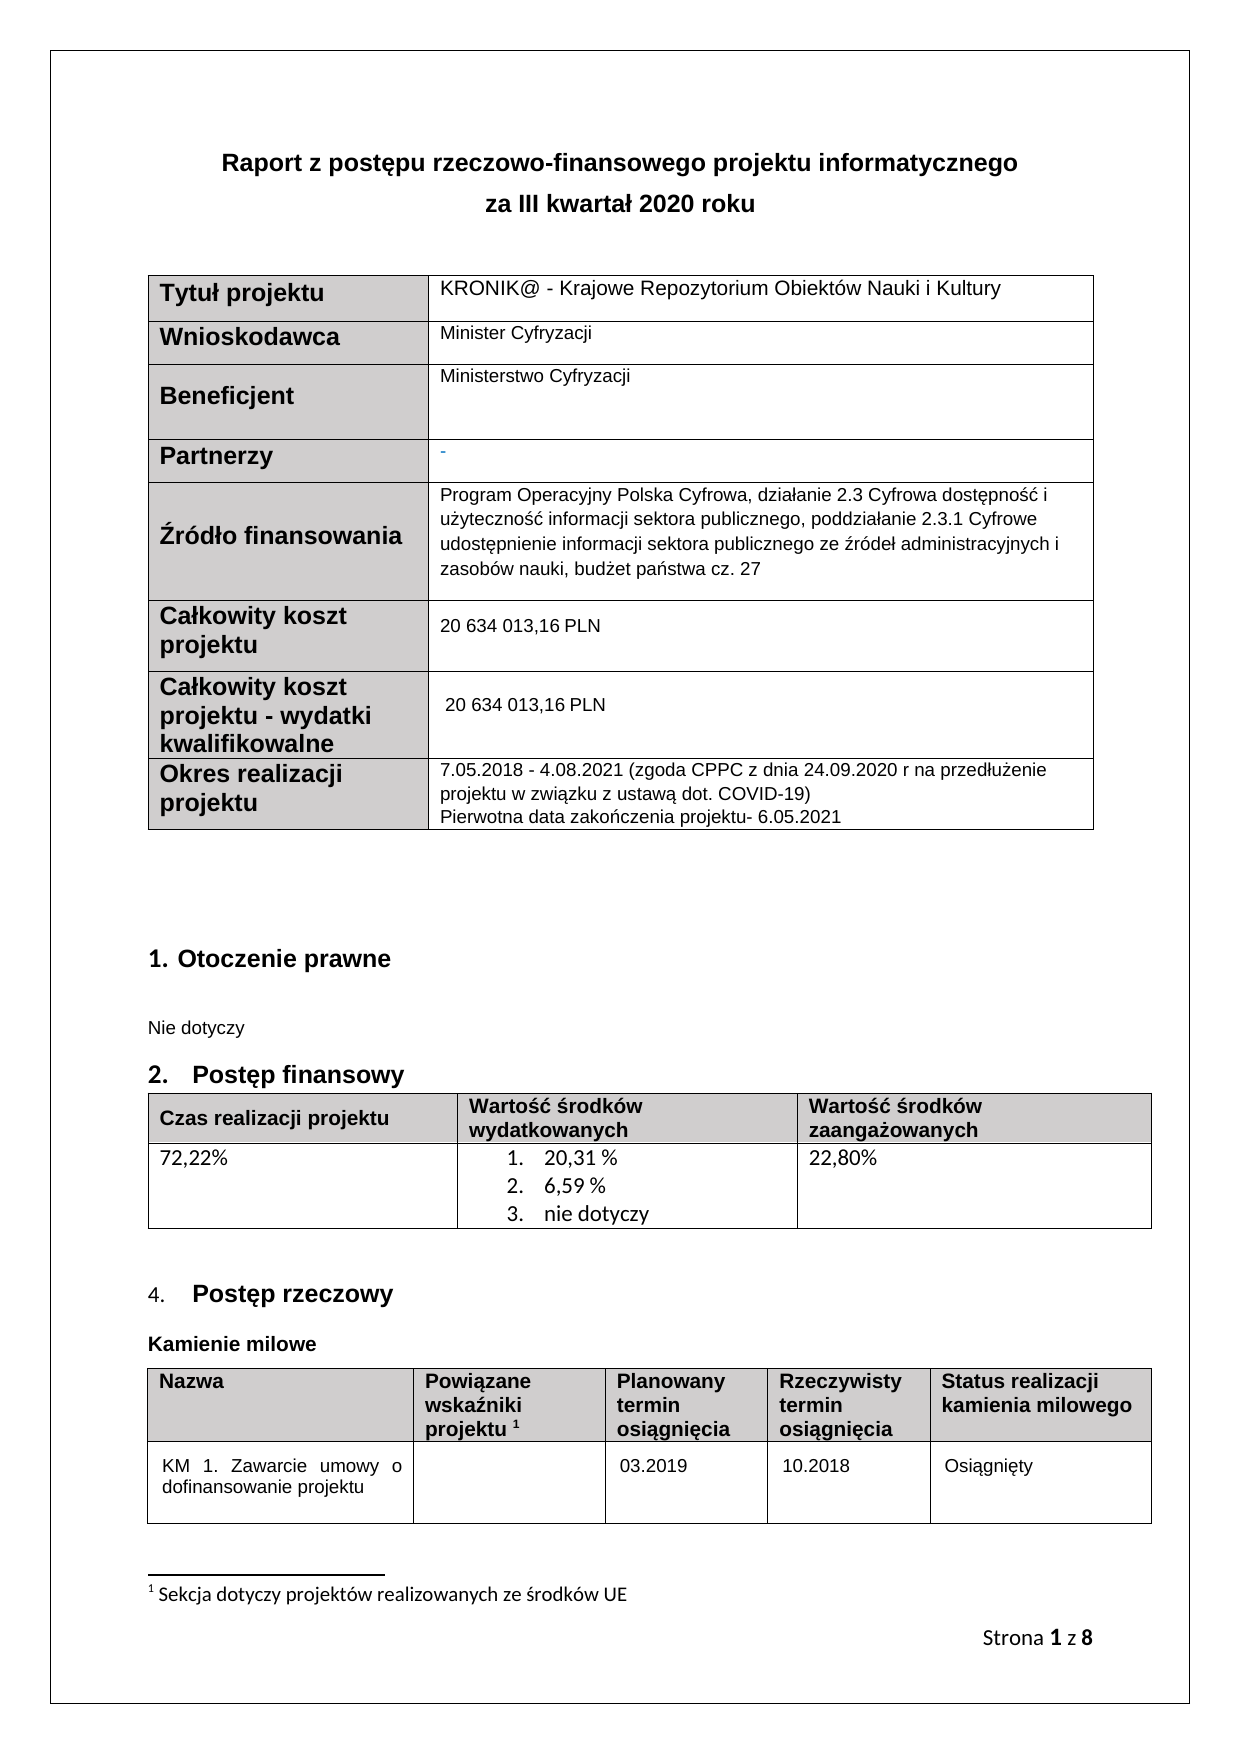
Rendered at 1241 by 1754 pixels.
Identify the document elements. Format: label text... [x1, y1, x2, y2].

table_cell Partnerzy [149, 440, 428, 482]
table_cell Wnioskodawca [149, 322, 428, 364]
subtitle Otoczenie prawne [148, 941, 1063, 974]
table_header Czas realizacji projektu [149, 1094, 457, 1142]
table_cell 22,80% [798, 1144, 1151, 1227]
text Nie dotyczy [148, 1017, 1093, 1038]
table_header Wartość środków wydatkowanych [458, 1094, 797, 1142]
table_cell 20 634 013,16 PLN [429, 672, 1093, 758]
table_cell 20 634 013,16 PLN [429, 601, 1093, 671]
table_cell KM 1. Zawarcie umowy o dofinansowanie projektu [148, 1442, 413, 1523]
table_cell Osiągnięty [931, 1442, 1151, 1523]
table_header Wartość środków zaangażowanych [798, 1094, 1151, 1142]
table_header KRONIK@ - Krajowe Repozytorium Obiektów Nauki i Kultury [429, 276, 1093, 321]
text Kamienie milowe [148, 1332, 1093, 1356]
subtitle za III kwartał 2020 roku [148, 189, 1093, 218]
table_cell [414, 1442, 605, 1523]
table_cell 20,31 % 6,59 % nie dotyczy [458, 1144, 797, 1227]
table_cell Ministerstwo Cyfryzacji [429, 365, 1093, 439]
table_cell Okres realizacji projektu [149, 759, 428, 829]
table_header Tytuł projektu [149, 276, 428, 321]
table_cell 7.05.2018 - 4.08.2021 (zgoda CPPC z dnia 24.09.2020 r na przedłużenie projektu w związku z ustawą dot. COVID-19) Pierwotna data zakończenia projektu- 6.05.2021 [429, 759, 1093, 829]
table_cell - [429, 440, 1093, 482]
table_cell Źródło finansowania [149, 483, 428, 600]
table_header Rzeczywisty termin osiągnięcia [768, 1369, 930, 1441]
table_header Powiązane wskaźniki projektu [414, 1369, 605, 1441]
table_cell 72,22% [149, 1144, 457, 1227]
subtitle Postęp finansowy [148, 1057, 1093, 1090]
table_cell Program Operacyjny Polska Cyfrowa, działanie 2.3 Cyfrowa dostępność i użyteczność informacji sektora publicznego, poddziałanie 2.3.1 Cyfrowe udostępnienie informacji sektora publicznego ze źródeł administracyjnych i zasobów nauki, budżet państwa cz. 27 [429, 483, 1093, 600]
table_header Planowany termin osiągnięcia [606, 1369, 767, 1441]
table_cell 03.2019 [606, 1442, 767, 1523]
table_cell Minister Cyfryzacji [429, 322, 1093, 364]
table_cell Beneficjent [149, 365, 428, 439]
table_cell 10.2018 [768, 1442, 930, 1523]
table_header Nazwa [148, 1369, 413, 1441]
table_header Status realizacji kamienia milowego [931, 1369, 1151, 1441]
subtitle Raport z postępu rzeczowo-finansowego projektu informatycznego [148, 148, 1093, 176]
table_cell Całkowity koszt projektu - wydatki kwalifikowalne [149, 672, 428, 758]
subtitle Postęp rzeczowy [148, 1279, 1093, 1308]
table_cell Całkowity koszt projektu [149, 601, 428, 671]
